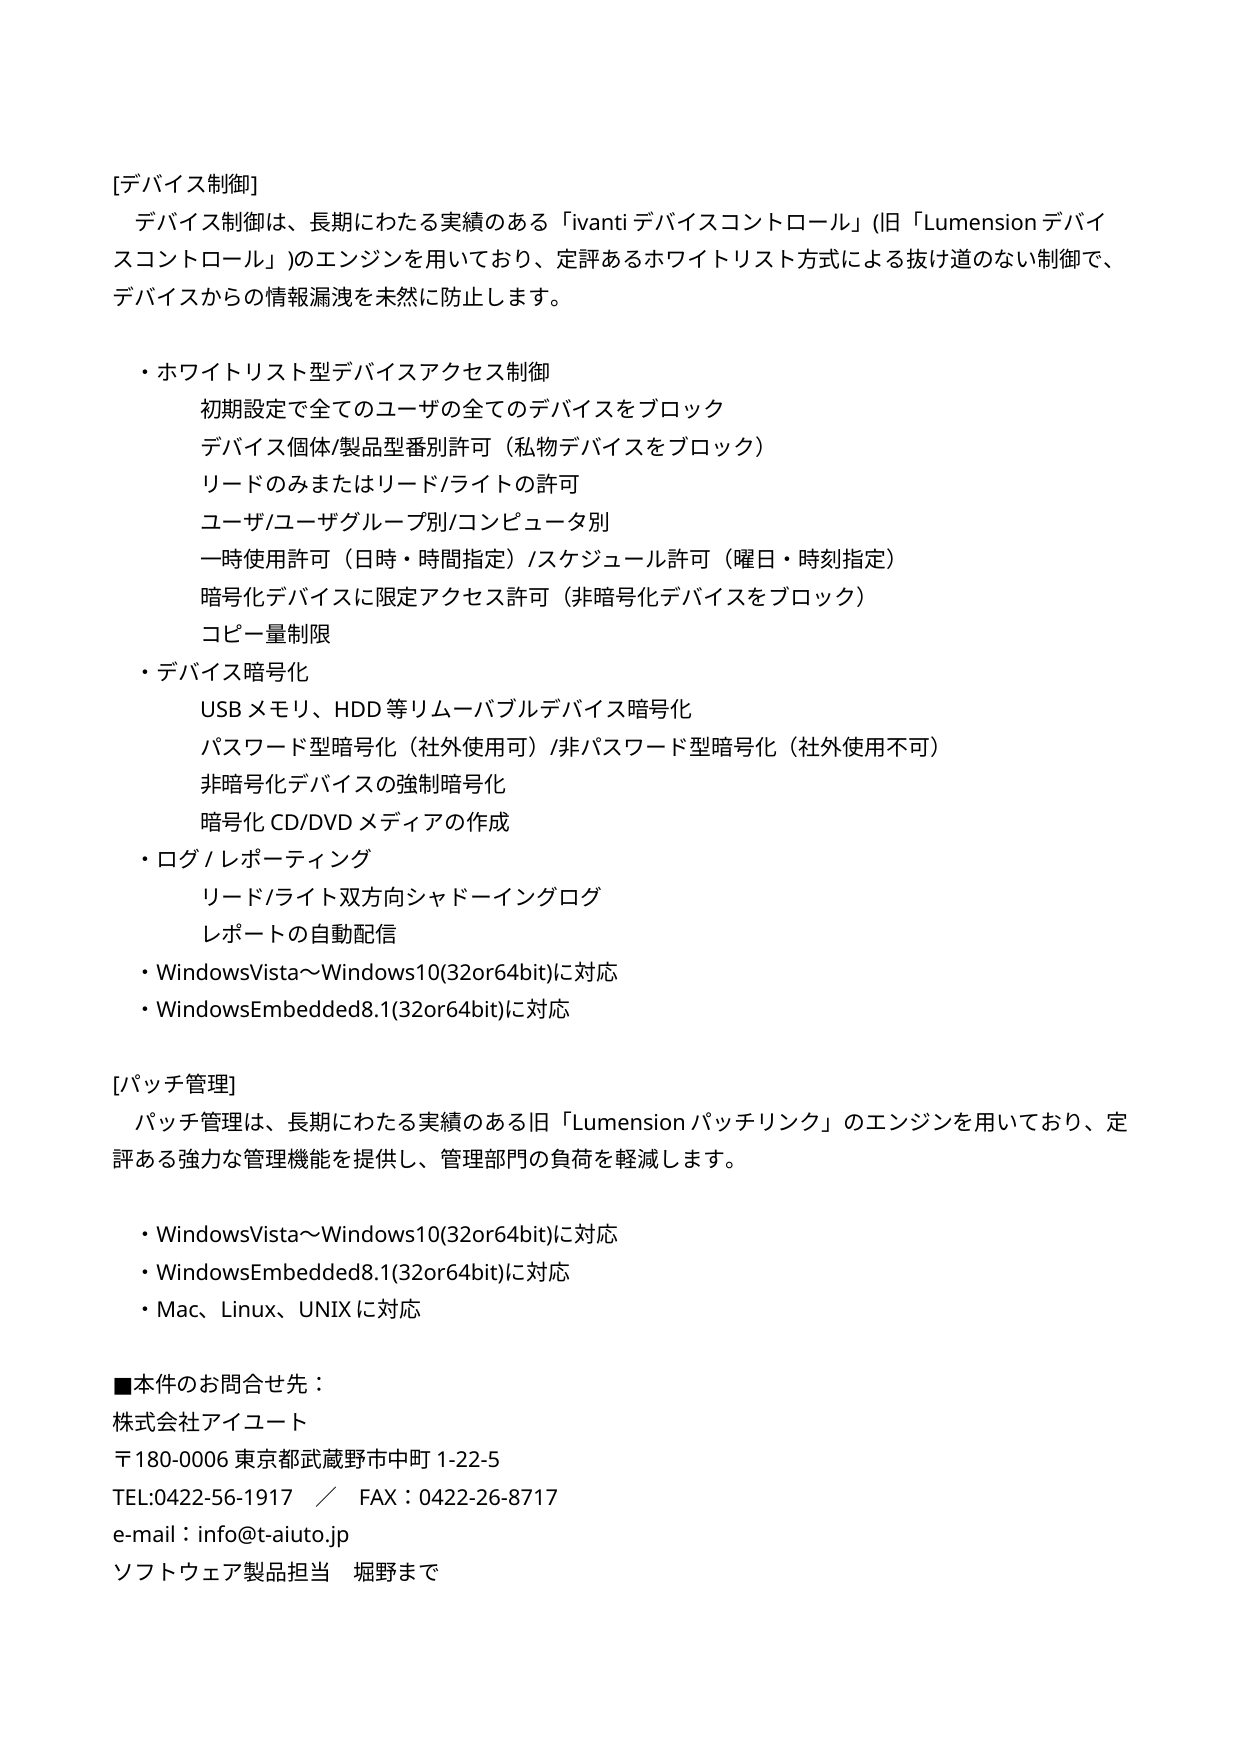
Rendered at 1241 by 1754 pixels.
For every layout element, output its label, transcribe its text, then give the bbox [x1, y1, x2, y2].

text 株式会社アイユート [112, 1402, 1128, 1439]
text 暗号化CD/DVDメディアの作成 [112, 802, 1128, 839]
text パスワード型暗号化（社外使用可）/非パスワード型暗号化（社外使用不可） [200, 727, 1128, 764]
text 〒180-0006 東京都武蔵野市中町1-22-5 [112, 1439, 1128, 1477]
text ・ホワイトリスト型デバイスアクセス制御 [112, 352, 1128, 389]
text 暗号化デバイスに限定アクセス許可（非暗号化デバイスをブロック） [112, 577, 1128, 614]
text ■本件のお問合せ先： [112, 1364, 1128, 1402]
text デバイス個体/製品型番別許可（私物デバイスをブロック） [112, 427, 1128, 464]
text e-mail：info@t-aiuto.jp [112, 1514, 1128, 1552]
text [デバイス制御] [112, 164, 1128, 202]
text ・WindowsVista～Windows10(32or64bit)に対応 [112, 952, 1128, 989]
text ソフトウェア製品担当 堀野まで [112, 1552, 1128, 1589]
text ・ログ / レポーティング [112, 839, 1128, 877]
text デバイス制御は、長期にわたる実績のある「ivantiデバイスコントロール」(旧「Lumensionデバイスコントロール」)のエンジンを用いており、定評あるホワイトリスト方式による抜け道のない制御で、デバイスからの情報漏洩を未然に防止します。 [112, 202, 1128, 314]
text レポートの自動配信 [112, 914, 1128, 952]
text USBメモリ、HDD等リムーバブルデバイス暗号化 [112, 689, 1128, 727]
text ユーザ/ユーザグループ別/コンピュータ別 [112, 502, 1128, 539]
text 初期設定で全てのユーザの全てのデバイスをブロック [112, 389, 1128, 427]
text リードのみまたはリード/ライトの許可 [112, 464, 1128, 502]
text TEL:0422-56-1917 ／ FAX：0422-26-8717 [112, 1477, 1128, 1514]
text 一時使用許可（日時・時間指定）/スケジュール許可（曜日・時刻指定） [112, 539, 1128, 577]
text 非暗号化デバイスの強制暗号化 [112, 764, 1128, 802]
text ・WindowsEmbedded8.1(32or64bit)に対応 [112, 1252, 1128, 1289]
text コピー量制限 [112, 614, 1128, 652]
text ・Mac、Linux、UNIXに対応 [112, 1289, 1128, 1327]
text パッチ管理は、長期にわたる実績のある旧「Lumensionパッチリンク」のエンジンを用いており、定評ある強力な管理機能を提供し、管理部門の負荷を軽減します。 [112, 1102, 1128, 1177]
text ・WindowsEmbedded8.1(32or64bit)に対応 [112, 989, 1128, 1027]
text ・WindowsVista～Windows10(32or64bit)に対応 [112, 1214, 1128, 1252]
text ・デバイス暗号化 [112, 652, 1128, 689]
text リード/ライト双方向シャドーイングログ [112, 877, 1128, 914]
text [パッチ管理] [112, 1064, 1128, 1102]
